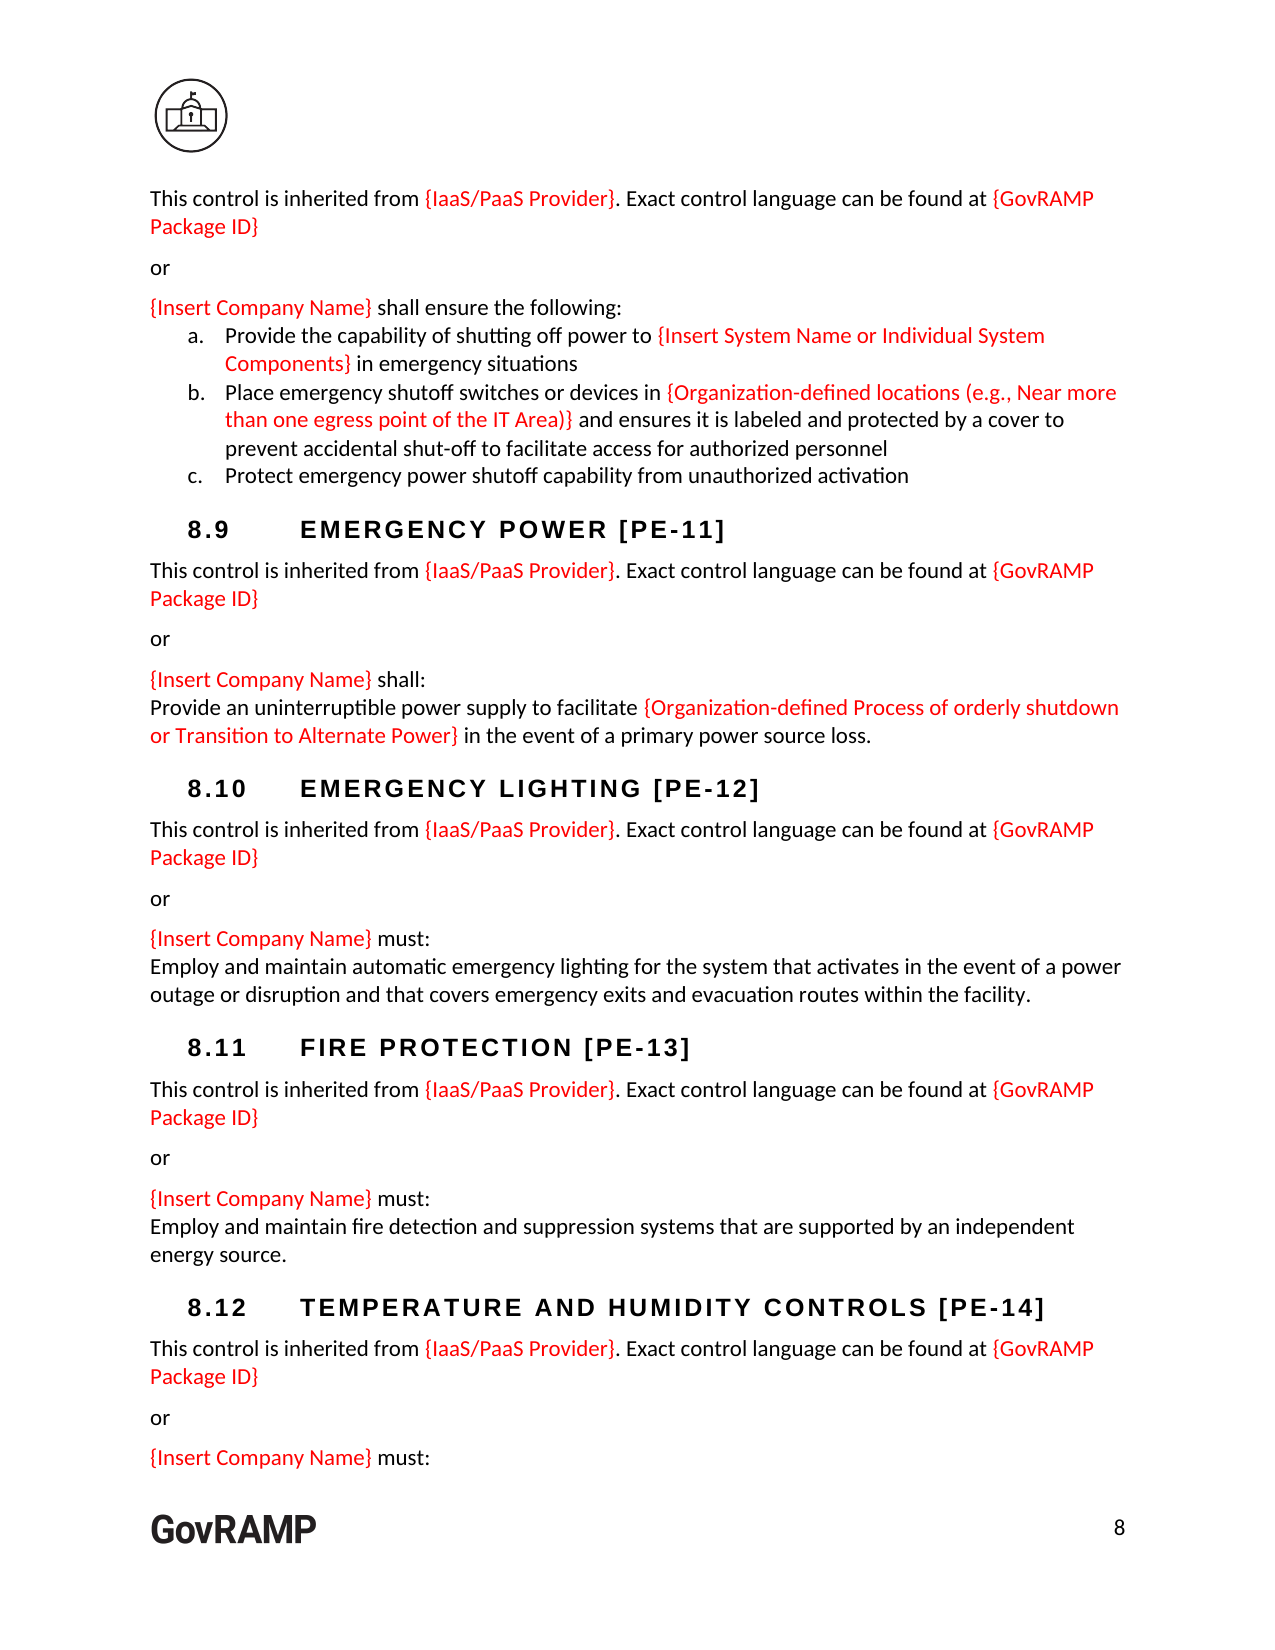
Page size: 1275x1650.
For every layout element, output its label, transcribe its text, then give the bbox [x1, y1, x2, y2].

text This control is inherited from {IaaS/PaaS Provider}. Exact control language can be found at {GovRAMP Package ID} [150, 815, 1125, 871]
text This control is inherited from {IaaS/PaaS Provider}. Exact control language can be found at {GovRAMP Package ID} [150, 1334, 1125, 1390]
text {Insert Company Name} shall ensure the following: [150, 293, 1125, 322]
text Provide an uninterruptible power supply to facilitate {Organization-defined Process of orderly shutdown or Transition to Alternate Power} in the event of a primary power source loss. [150, 693, 1125, 749]
text This control is inherited from {IaaS/PaaS Provider}. Exact control language can be found at {GovRAMP Package ID} [150, 1075, 1125, 1131]
text or [150, 1143, 1125, 1171]
text or [150, 884, 1125, 912]
text Employ and maintain fire detection and suppression systems that are supported by an independent energy source. [150, 1212, 1125, 1268]
text {Insert Company Name} must: [150, 1184, 1125, 1212]
subtitle Emergency Power [PE-11] [187, 515, 1125, 543]
text or [150, 624, 1125, 652]
picture [150, 75, 232, 157]
text This control is inherited from {IaaS/PaaS Provider}. Exact control language can be found at {GovRAMP Package ID} [150, 184, 1125, 241]
text or [150, 1403, 1125, 1431]
picture [150, 1512, 318, 1546]
list Provide the capability of shutting off power to {Insert System Name or Individual System Components} in emergency situations [187, 322, 1125, 378]
subtitle Fire Protection [PE-13] [187, 1033, 1125, 1062]
subtitle Temperature and Humidity Controls [PE-14] [187, 1293, 1125, 1322]
text {Insert Company Name} must: [150, 924, 1125, 952]
text {Insert Company Name} must: [150, 1443, 1125, 1471]
list Protect emergency power shutoff capability from unauthorized activation [187, 462, 1125, 490]
list Place emergency shutoff switches or devices in {Organization-defined locations (e.g., Near more than one egress point of the IT Area)} and ensures it is labeled and protected by a cover to prevent accidental shut-off to facilitate access for authorized personnel [187, 378, 1125, 462]
text Employ and maintain automatic emergency lighting for the system that activates in the event of a power outage or disruption and that covers emergency exits and evacuation routes within the facility. [150, 952, 1125, 1008]
text {Insert Company Name} shall: [150, 665, 1125, 693]
text This control is inherited from {IaaS/PaaS Provider}. Exact control language can be found at {GovRAMP Package ID} [150, 556, 1125, 612]
subtitle Emergency Lighting [PE-12] [187, 774, 1125, 803]
text or [150, 253, 1125, 281]
